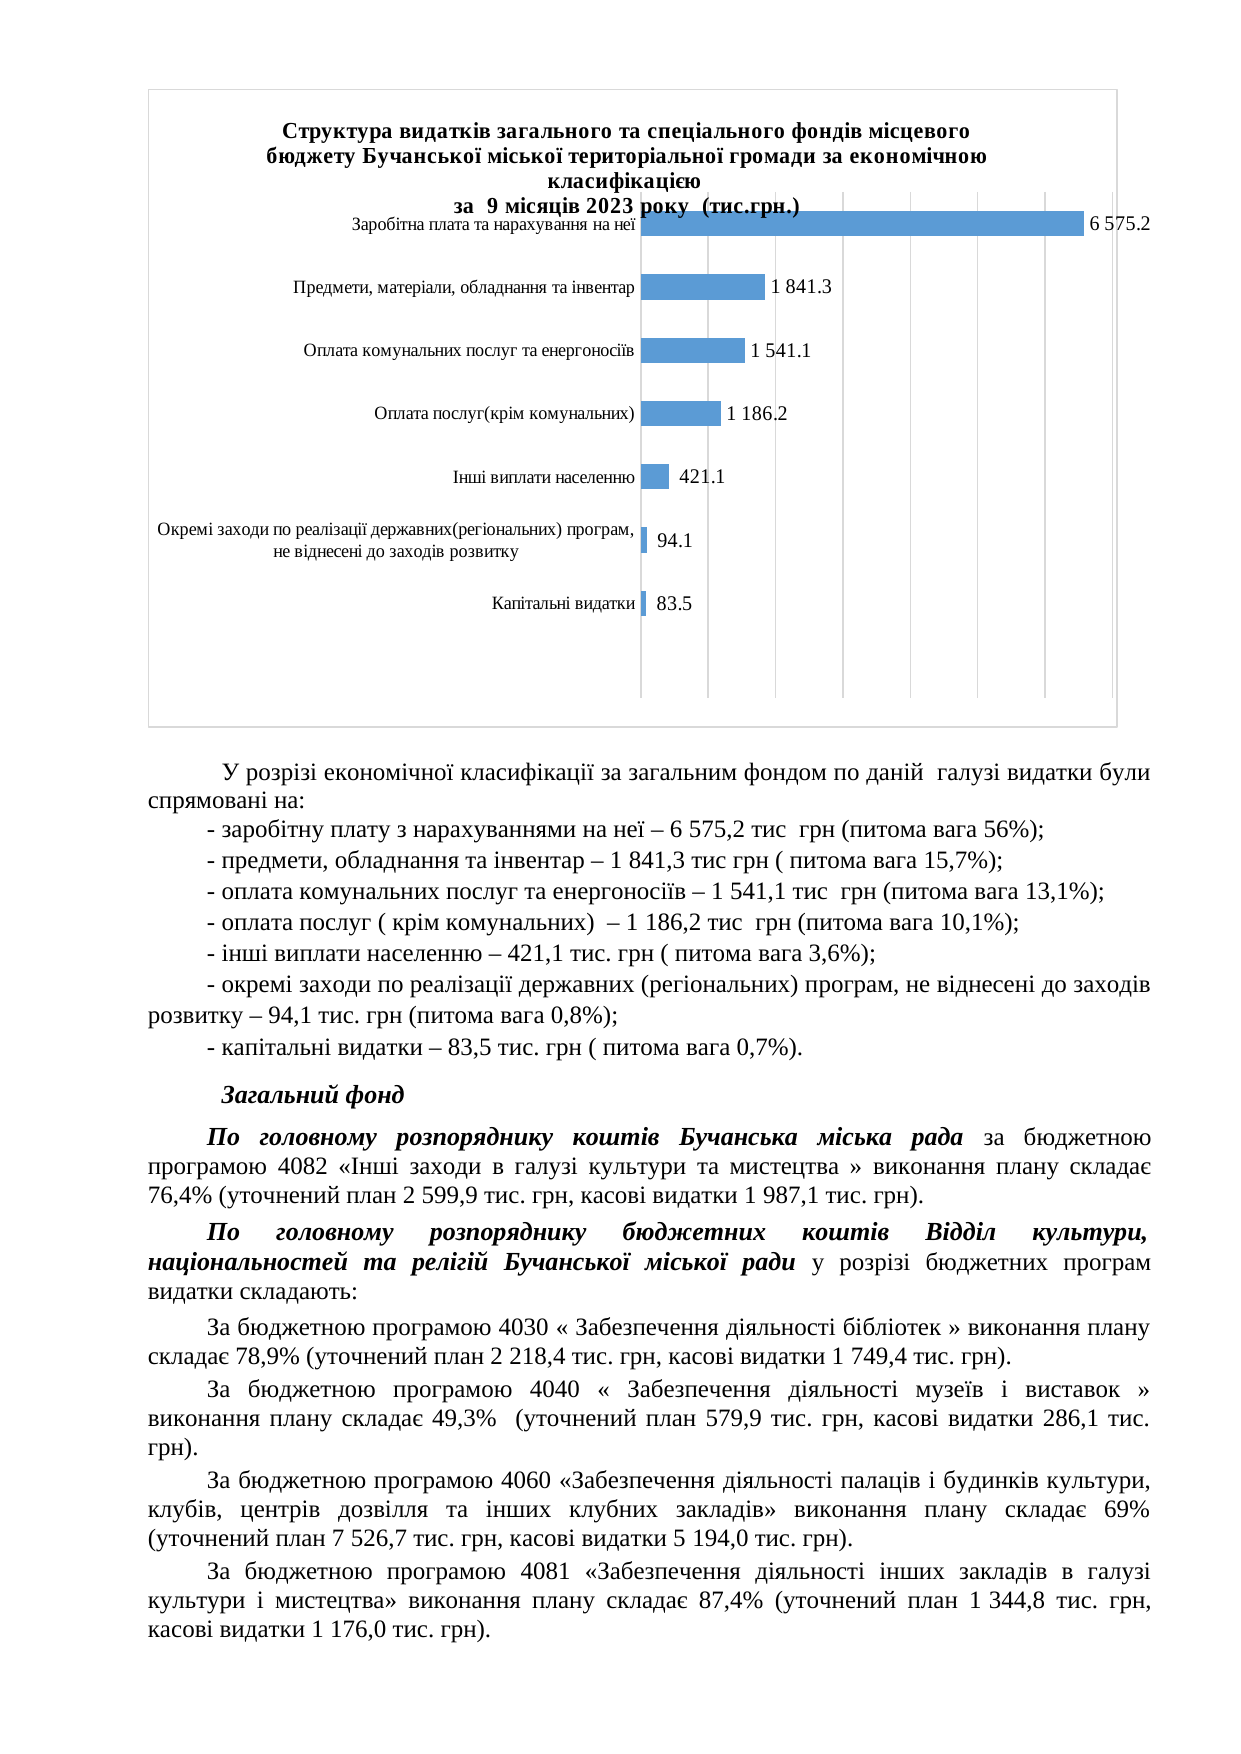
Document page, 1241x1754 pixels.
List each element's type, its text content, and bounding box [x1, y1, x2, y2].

text По головному розпоряднику бюджетних коштів Відділ культури, національностей та релігій Бучанської міської ради у розрізі бюджетних програм видатки складають: [148, 1216, 1152, 1305]
list окремі заходи по реалізації державних (регіональних) програм, не віднесені до заходів розвитку – 94,1 тис. грн (питома вага 0,8%); [148, 969, 1152, 1029]
text У розрізі економічної класифікації за загальним фондом по даній галузі видатки були спрямовані на: [148, 757, 1152, 814]
list капітальні видатки – 83,5 тис. грн ( питома вага 0,7%). [148, 1032, 1152, 1060]
list інші виплати населенню – 421,1 тис. грн ( питома вага 3,6%); [148, 938, 1152, 967]
text За бюджетною програмою 4030 « Забезпечення діяльності бібліотек » виконання плану складає 78,9% (уточнений план 2 218,4 тис. грн, касові видатки 1 749,4 тис. грн). [148, 1312, 1152, 1369]
list предмети, обладнання та інвентар – 1 841,3 тис грн ( питома вага 15,7%); [148, 845, 1152, 874]
text За бюджетною програмою 4081 «Забезпечення діяльності інших закладів в галузі культури і мистецтва» виконання плану складає 87,4% (уточнений план 1 344,8 тис. грн, касові видатки 1 176,0 тис. грн). [148, 1556, 1152, 1643]
text По головному розпоряднику коштів Бучанська міська рада за бюджетною програмою 4082 «Інші заходи в галузі культури та мистецтва » виконання плану складає 76,4% (уточнений план 2 599,9 тис. грн, касові видатки 1 987,1 тис. грн). [148, 1121, 1152, 1209]
list оплата послуг ( крім комунальних) – 1 186,2 тис грн (питома вага 10,1%); [148, 907, 1152, 936]
text За бюджетною програмою 4040 « Забезпечення діяльності музеїв і виставок » виконання плану складає 49,3% (уточнений план 579,9 тис. грн, касові видатки 286,1 тис. грн). [148, 1374, 1152, 1461]
text Загальний фонд [148, 1079, 1152, 1109]
list заробітну плату з нарахуваннями на неї – 6 575,2 тис грн (питома вага 56%); [148, 814, 1152, 843]
text За бюджетною програмою 4060 «Забезпечення діяльності палаців і будинків культури, клубів, центрів дозвілля та інших клубних закладів» виконання плану складає 69% (уточнений план 7 526,7 тис. грн, касові видатки 5 194,0 тис. грн). [148, 1465, 1152, 1552]
list оплата комунальних послуг та енергоносіїв – 1 541,1 тис грн (питома вага 13,1%); [148, 876, 1152, 905]
